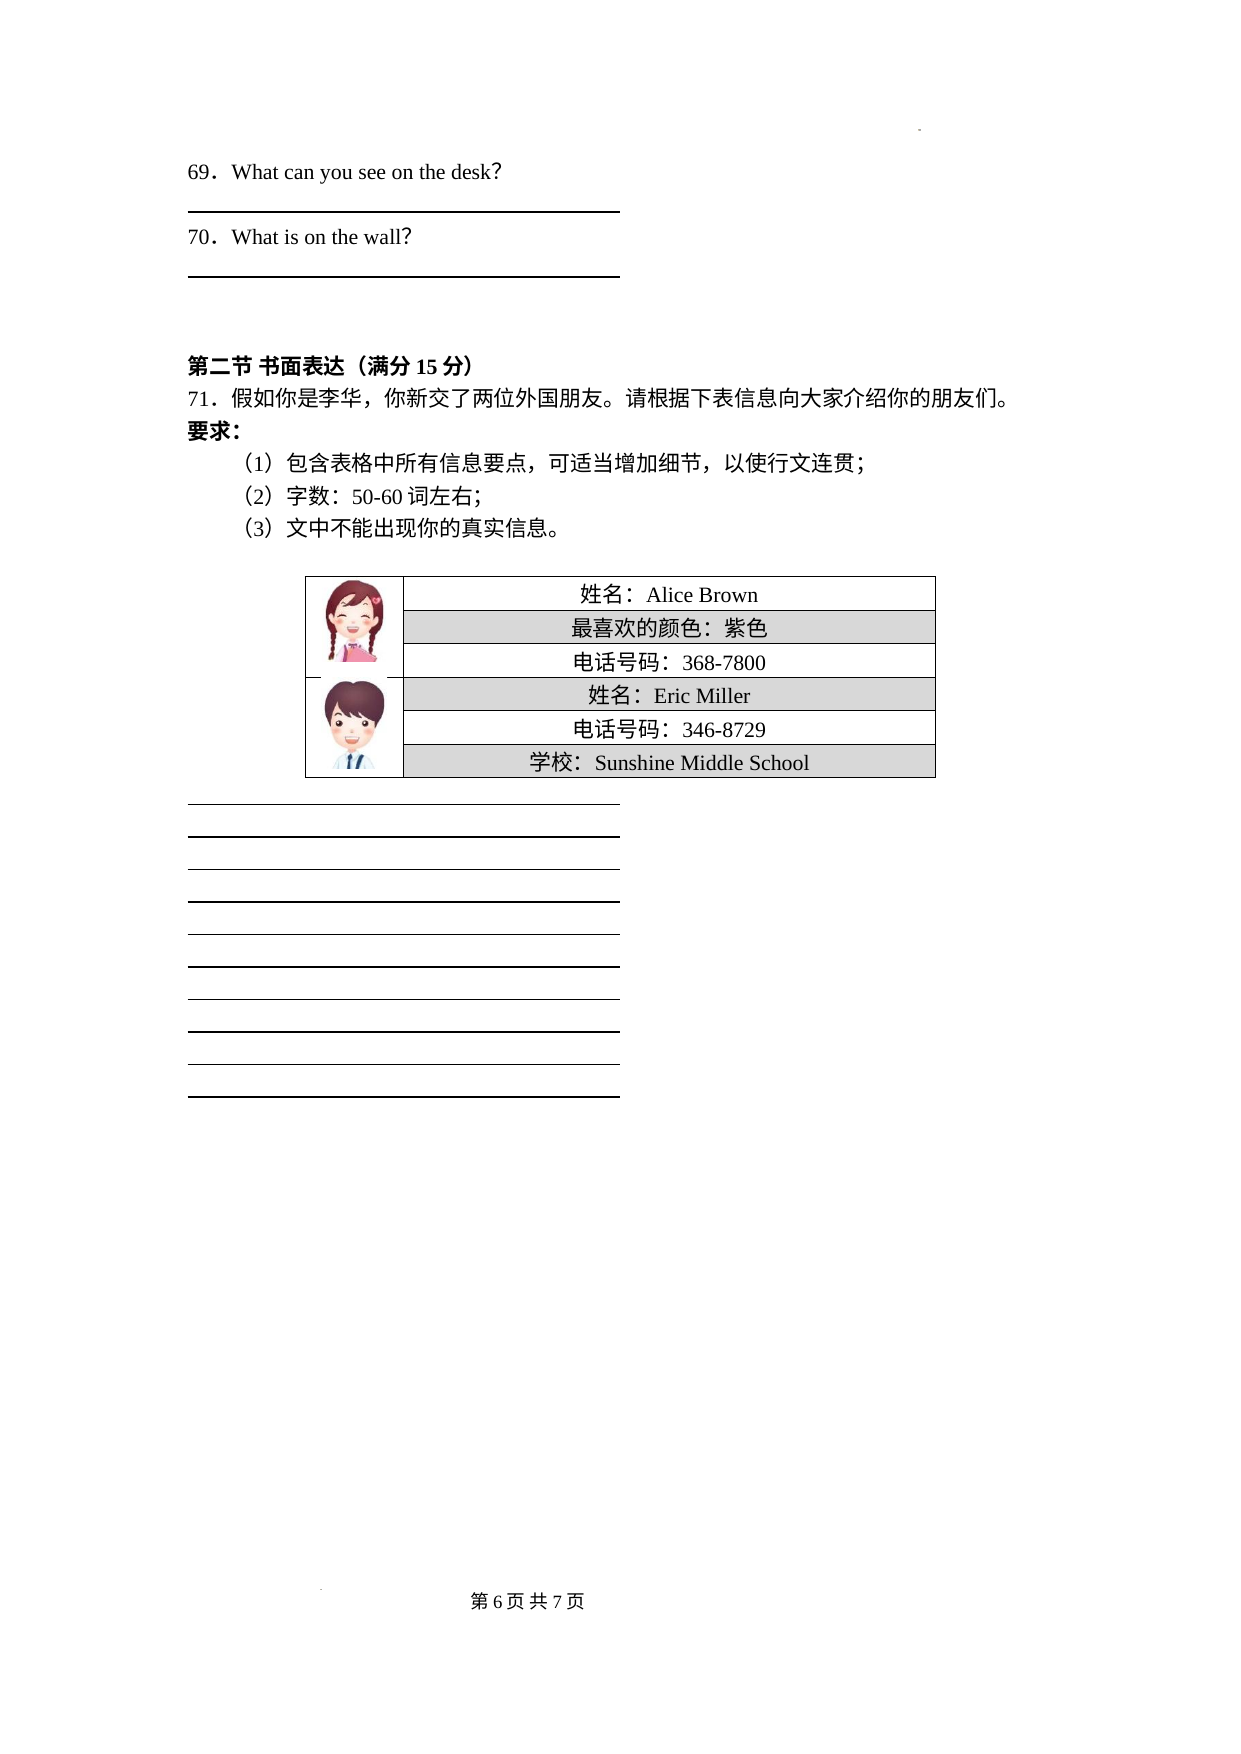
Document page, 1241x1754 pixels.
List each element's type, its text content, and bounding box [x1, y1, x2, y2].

table_cell 最喜欢的颜色：紫色 [404, 611, 935, 643]
text （3）文中不能出现你的真实信息。 [187, 511, 1053, 543]
text 要求： [187, 413, 1053, 446]
text （1）包含表格中所有信息要点，可适当增加细节，以使行文连贯； [187, 446, 1053, 478]
text 69．What can you see on the desk？ [187, 153, 1053, 186]
text 70．What is on the wall？ [187, 218, 1053, 251]
text （2）字数：50-60词左右； [187, 478, 1053, 511]
table_cell 电话号码：368-7800 [404, 644, 935, 677]
table_cell [306, 678, 403, 777]
picture [321, 677, 388, 769]
text 第二节 书面表达（满分15分） [187, 348, 1053, 381]
table_cell 电话号码：346-8729 [404, 711, 935, 744]
text 71．假如你是李华，你新交了两位外国朋友。请根据下表信息向大家介绍你的朋友们。 [187, 381, 1053, 413]
table_header [306, 577, 403, 677]
table_cell 姓名：Eric Miller [404, 678, 935, 710]
picture [321, 577, 387, 662]
table_header 姓名：Alice Brown [404, 577, 935, 609]
table_cell 学校：Sunshine Middle School [404, 745, 935, 777]
